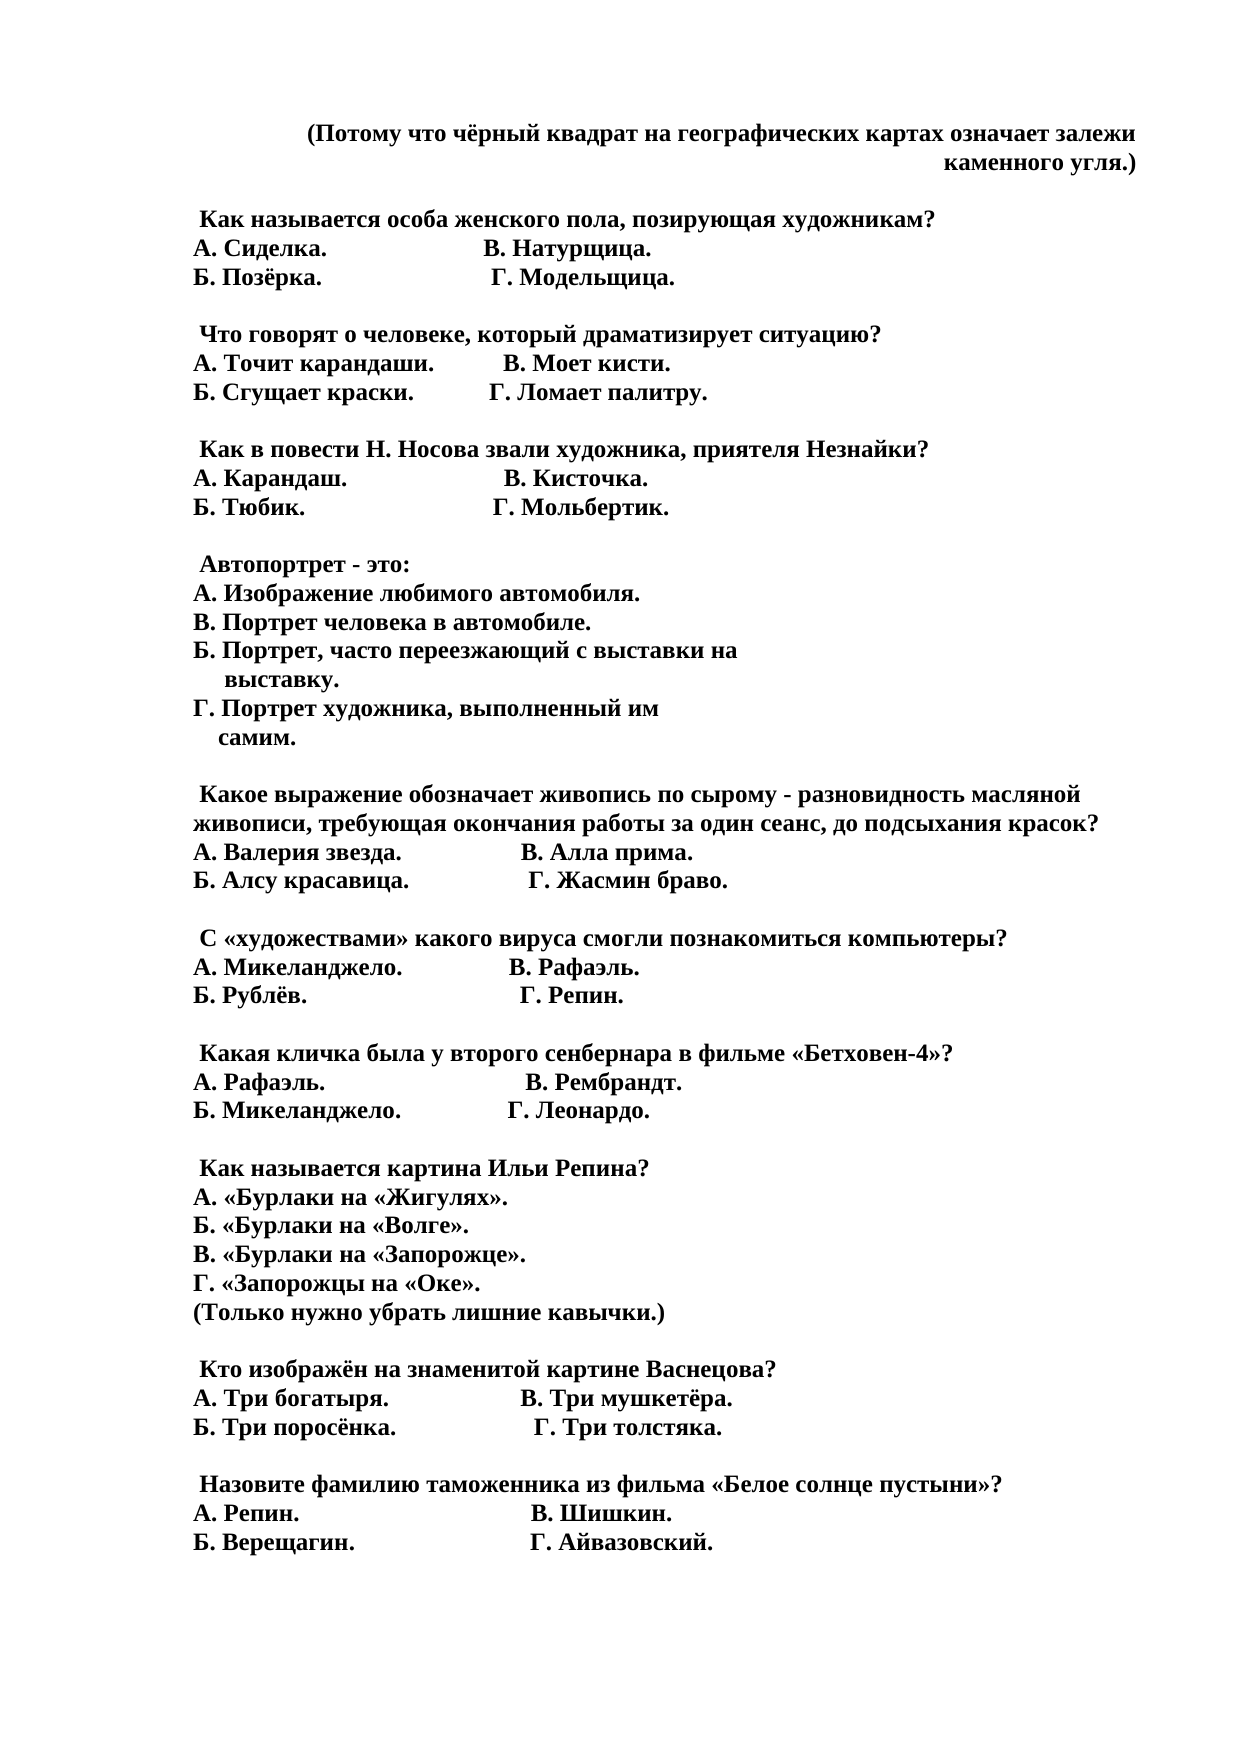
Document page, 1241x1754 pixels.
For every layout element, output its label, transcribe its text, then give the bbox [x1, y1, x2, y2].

text Б. Сгущает краски. Г. Ломает палитру. [193, 377, 1136, 406]
text Б. Три поросёнка. Г. Три толстяка. [193, 1412, 1136, 1441]
text самим. [193, 722, 1136, 751]
text Что говорят о человеке, который драматизирует ситуацию? [193, 319, 1136, 348]
text Б. Рублёв. Г. Репин. [193, 981, 1136, 1009]
text Кто изображён на знаменитой картине Васнецова? [193, 1354, 1136, 1383]
text Как называется особа женского пола, позирующая художникам? [193, 204, 1136, 233]
text С «художествами» какого вируса смогли познакомиться компьютеры? [193, 923, 1136, 952]
text Б. Алсу красавица. Г. Жасмин браво. [193, 866, 1136, 894]
text Б. «Бурлаки на «Волге». [193, 1211, 1136, 1239]
text А. Репин. В. Шишкин. [193, 1498, 1136, 1527]
text Какое выражение обозначает живопись по сырому - разновидность масляной живописи, требующая окончания работы за один сеанс, до подсыхания красок? [193, 779, 1136, 837]
text Какая кличка была у второго сенбернара в фильме «Бетховен-4»? [193, 1038, 1136, 1067]
text А. Три богатыря. В. Три мушкетёра. [193, 1383, 1136, 1412]
text Как в повести Н. Носова звали художника, приятеля Незнайки? [193, 434, 1136, 463]
text А. Сиделка. В. Натурщица. [193, 233, 1136, 262]
text В. Портрет человека в автомобиле. [193, 607, 1136, 636]
text Назовите фамилию таможенника из фильма «Белое солнце пустыни»? [193, 1469, 1136, 1498]
text Б. Тюбик. Г. Мольбертик. [193, 492, 1136, 521]
text Б. Портрет, часто переезжающий с выставки на [193, 636, 1136, 664]
text В. «Бурлаки на «Запорожце». [193, 1239, 1136, 1268]
text А. Валерия звезда. В. Алла прима. [193, 837, 1136, 866]
text А. Рафаэль. В. Рембрандт. [193, 1067, 1136, 1096]
text А. Изображение любимого автомобиля. [193, 578, 1136, 607]
text А. Микеланджело. В. Рафаэль. [193, 952, 1136, 981]
text Б. Микеланджело. Г. Леонардо. [193, 1096, 1136, 1124]
text Б. Позёрка. Г. Модельщица. [193, 262, 1136, 291]
text (Потому что чёрный квадрат на географических картах означает залежи каменного угля.) [193, 118, 1136, 176]
text А. Точит карандаши. В. Моет кисти. [193, 348, 1136, 377]
text Автопортрет - это: [193, 549, 1136, 578]
text А. «Бурлаки на «Жигулях». [193, 1182, 1136, 1211]
text А. Карандаш. В. Кисточка. [193, 463, 1136, 492]
text Б. Верещагин. Г. Айвазовский. [193, 1527, 1136, 1556]
text Г. Портрет художника, выполненный им [193, 693, 1136, 722]
text (Только нужно убрать лишние кавычки.) [193, 1297, 1136, 1326]
text Г. «Запорожцы на «Оке». [193, 1268, 1136, 1297]
text выставку. [193, 664, 1136, 693]
text Как называется картина Ильи Репина? [193, 1153, 1136, 1182]
